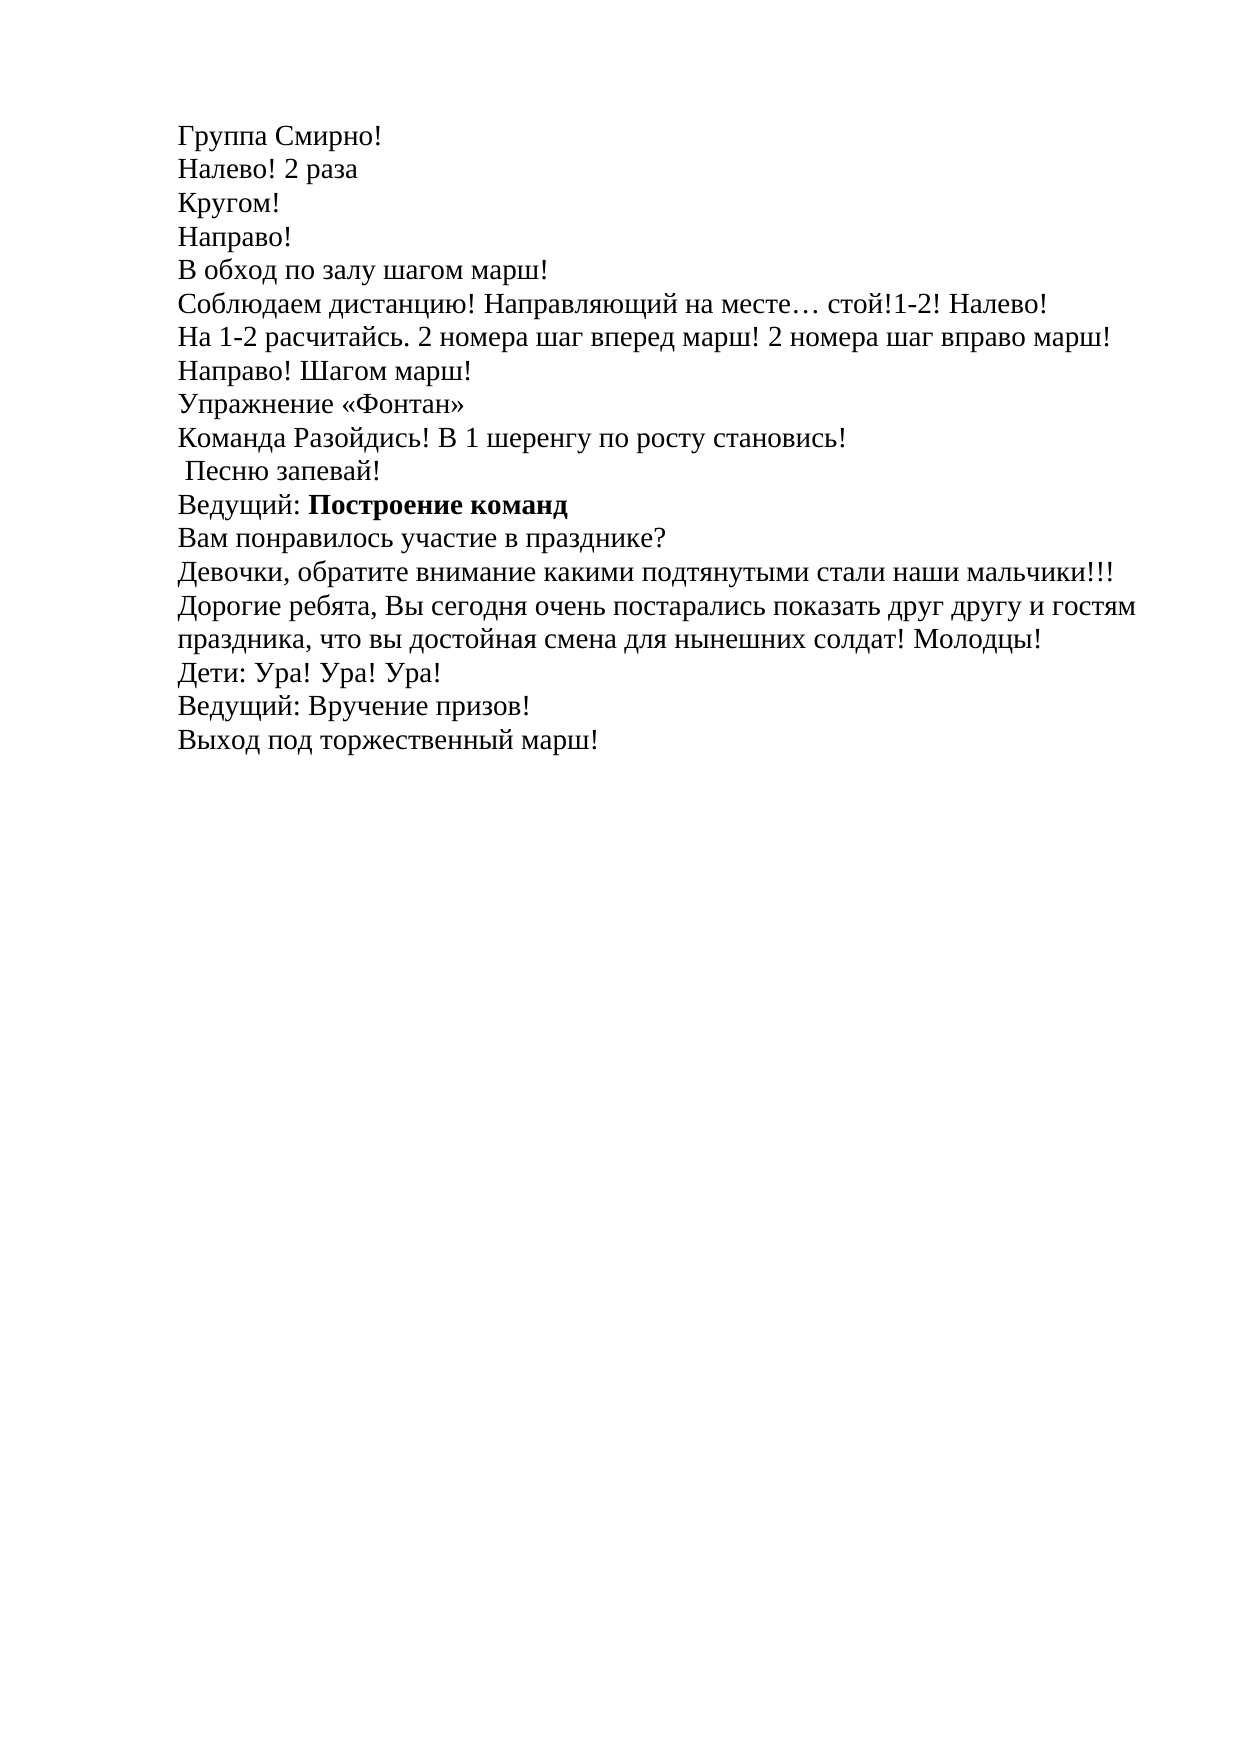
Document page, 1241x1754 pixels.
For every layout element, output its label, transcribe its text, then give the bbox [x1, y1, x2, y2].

text Песню запевай! [177, 453, 1152, 487]
text Кругом! [177, 185, 1152, 219]
text На 1-2 расчитайсь. 2 номера шаг вперед марш! 2 номера шаг вправо марш! Направо! Шагом марш! [177, 319, 1152, 386]
text Дети: Ура! Ура! Ура! [177, 655, 1152, 688]
text Направо! [177, 219, 1152, 252]
text Девочки, обратите внимание какими подтянутыми стали наши мальчики!!! [177, 554, 1152, 588]
text Налево! 2 раза [177, 152, 1152, 185]
text Соблюдаем дистанцию! Направляющий на месте… стой!1-2! Налево! [177, 286, 1152, 319]
text Ведущий: Построение команд [177, 487, 1152, 521]
text Дорогие ребята, Вы сегодня очень постарались показать друг другу и гостям праздника, что вы достойная смена для нынешних солдат! Молодцы! [177, 588, 1152, 655]
text Группа Смирно! [177, 118, 1152, 152]
text Вам понравилось участие в празднике? [177, 521, 1152, 554]
text В обход по залу шагом марш! [177, 252, 1152, 286]
text Ведущий: Вручение призов! [177, 688, 1152, 722]
text Команда Разойдись! В 1 шеренгу по росту становись! [177, 420, 1152, 453]
text Выход под торжественный марш! [177, 722, 1152, 755]
text Упражнение «Фонтан» [177, 386, 1152, 420]
